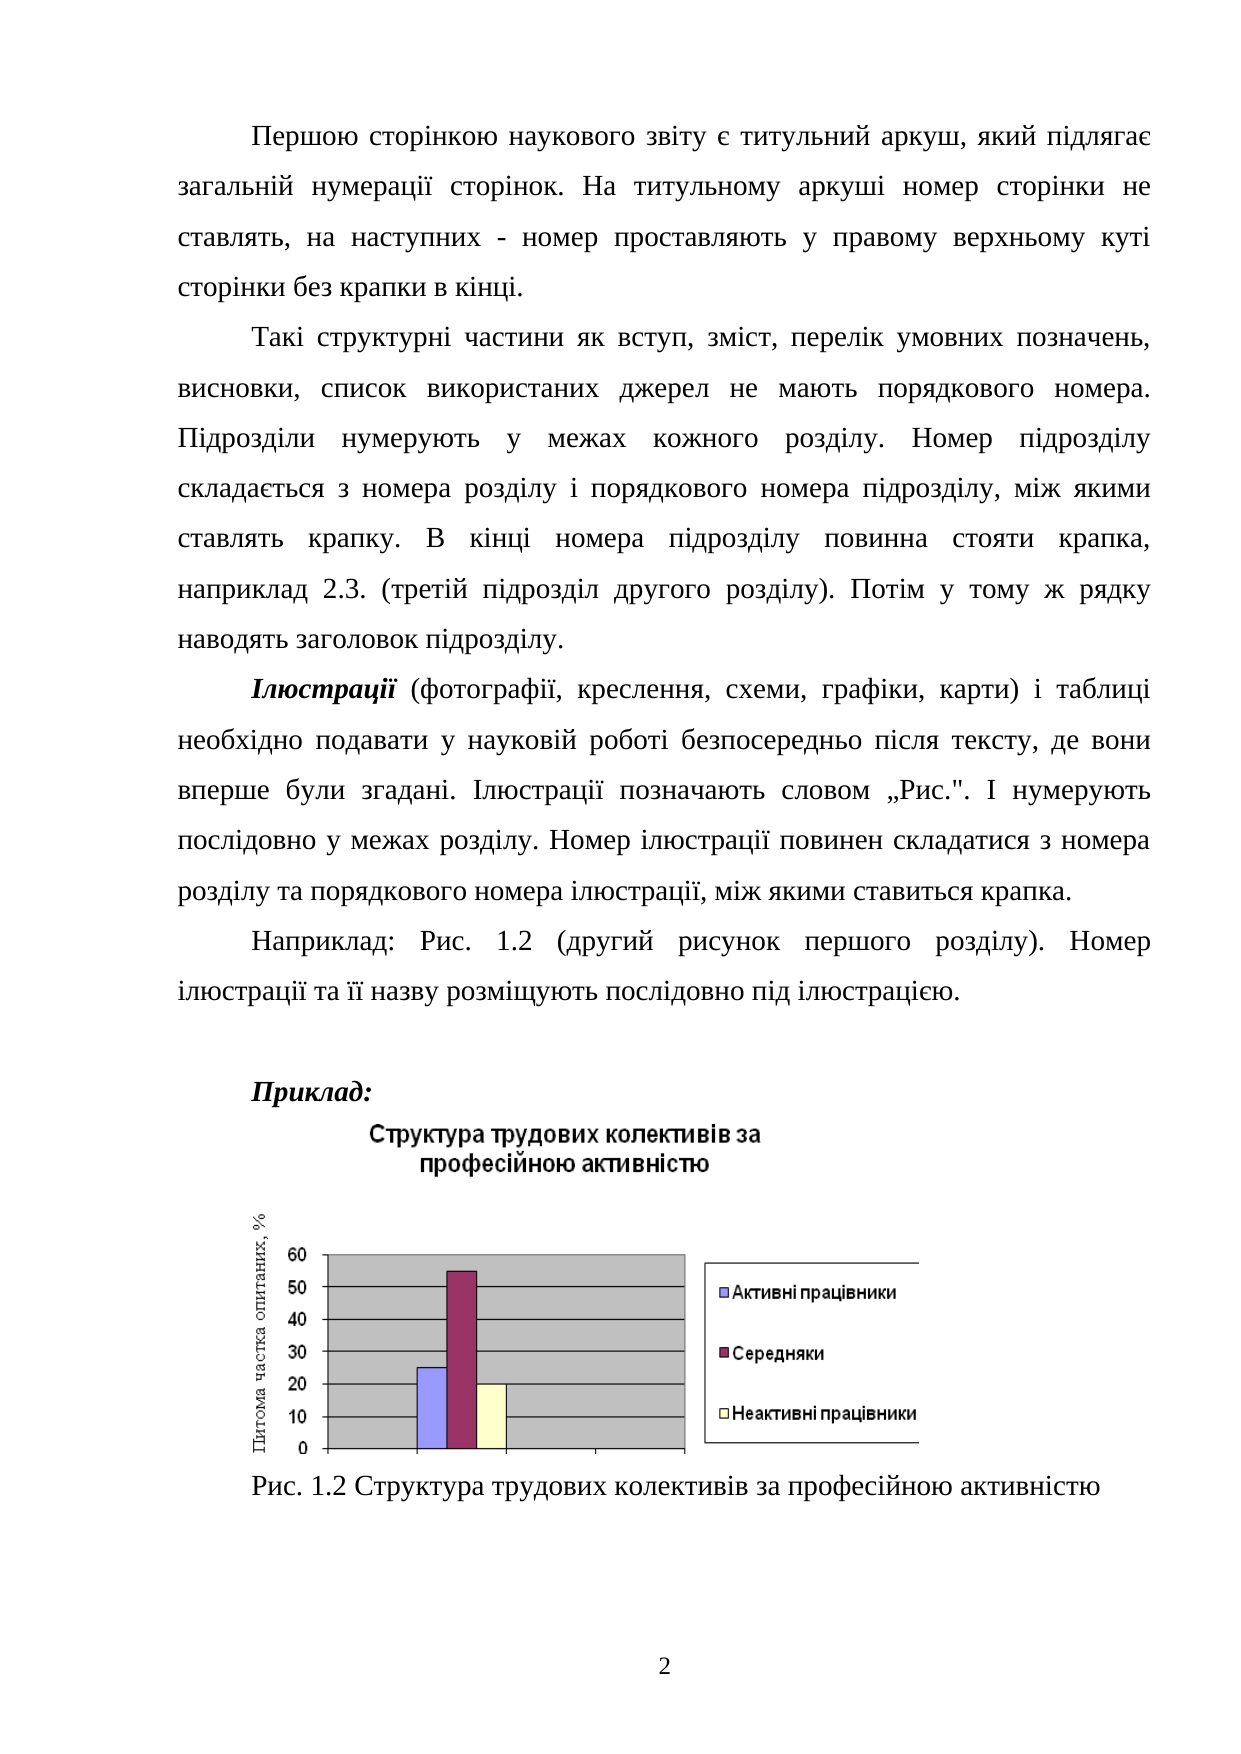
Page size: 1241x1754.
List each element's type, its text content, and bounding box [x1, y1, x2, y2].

text Рис. 1.2 Структура трудових колективів за професійною активністю [177, 1468, 1152, 1502]
text Такі структурні частини як вступ, зміст, перелік умовних позначень, висновки, список використаних джерел не мають порядкового номера. Підрозділи нумерують у межах кожного розділу. Номер підрозділу складається з номера розділу і порядкового номера підрозділу, між якими ставлять крапку. В кінці номера підрозділу повинна стояти крапка, наприклад 2.3. (третій підрозділ другого розділу). Потім у тому ж рядку наводять заголовок підрозділу. [177, 319, 1152, 655]
text Наприклад: Рис. 1.2 (другий рисунок першого розділу). Номер ілюстрації та її назву розміщують послідовно під ілюстрацією. [177, 923, 1152, 1007]
text Приклад: [177, 1074, 1152, 1108]
text Ілюстрації (фотографії, креслення, схеми, графіки, карти) і таблиці необхідно подавати у науковій роботі безпосередньо після тексту, де вони вперше були згадані. Ілюстрації позначають словом „Рис.". І нумерують послідовно у межах розділу. Номер ілюстрації повинен складатися з номера розділу та порядкового номера ілюстрації, між якими ставиться крапка. [177, 672, 1152, 906]
picture [251, 1124, 919, 1454]
text Першою сторінкою наукового звіту є титульний аркуш, який підлягає загальній нумерації сторінок. На титульному аркуші номер сторінки не ставлять, на наступних - номер проставляють у правому верхньому куті сторінки без крапки в кінці. [177, 118, 1152, 303]
